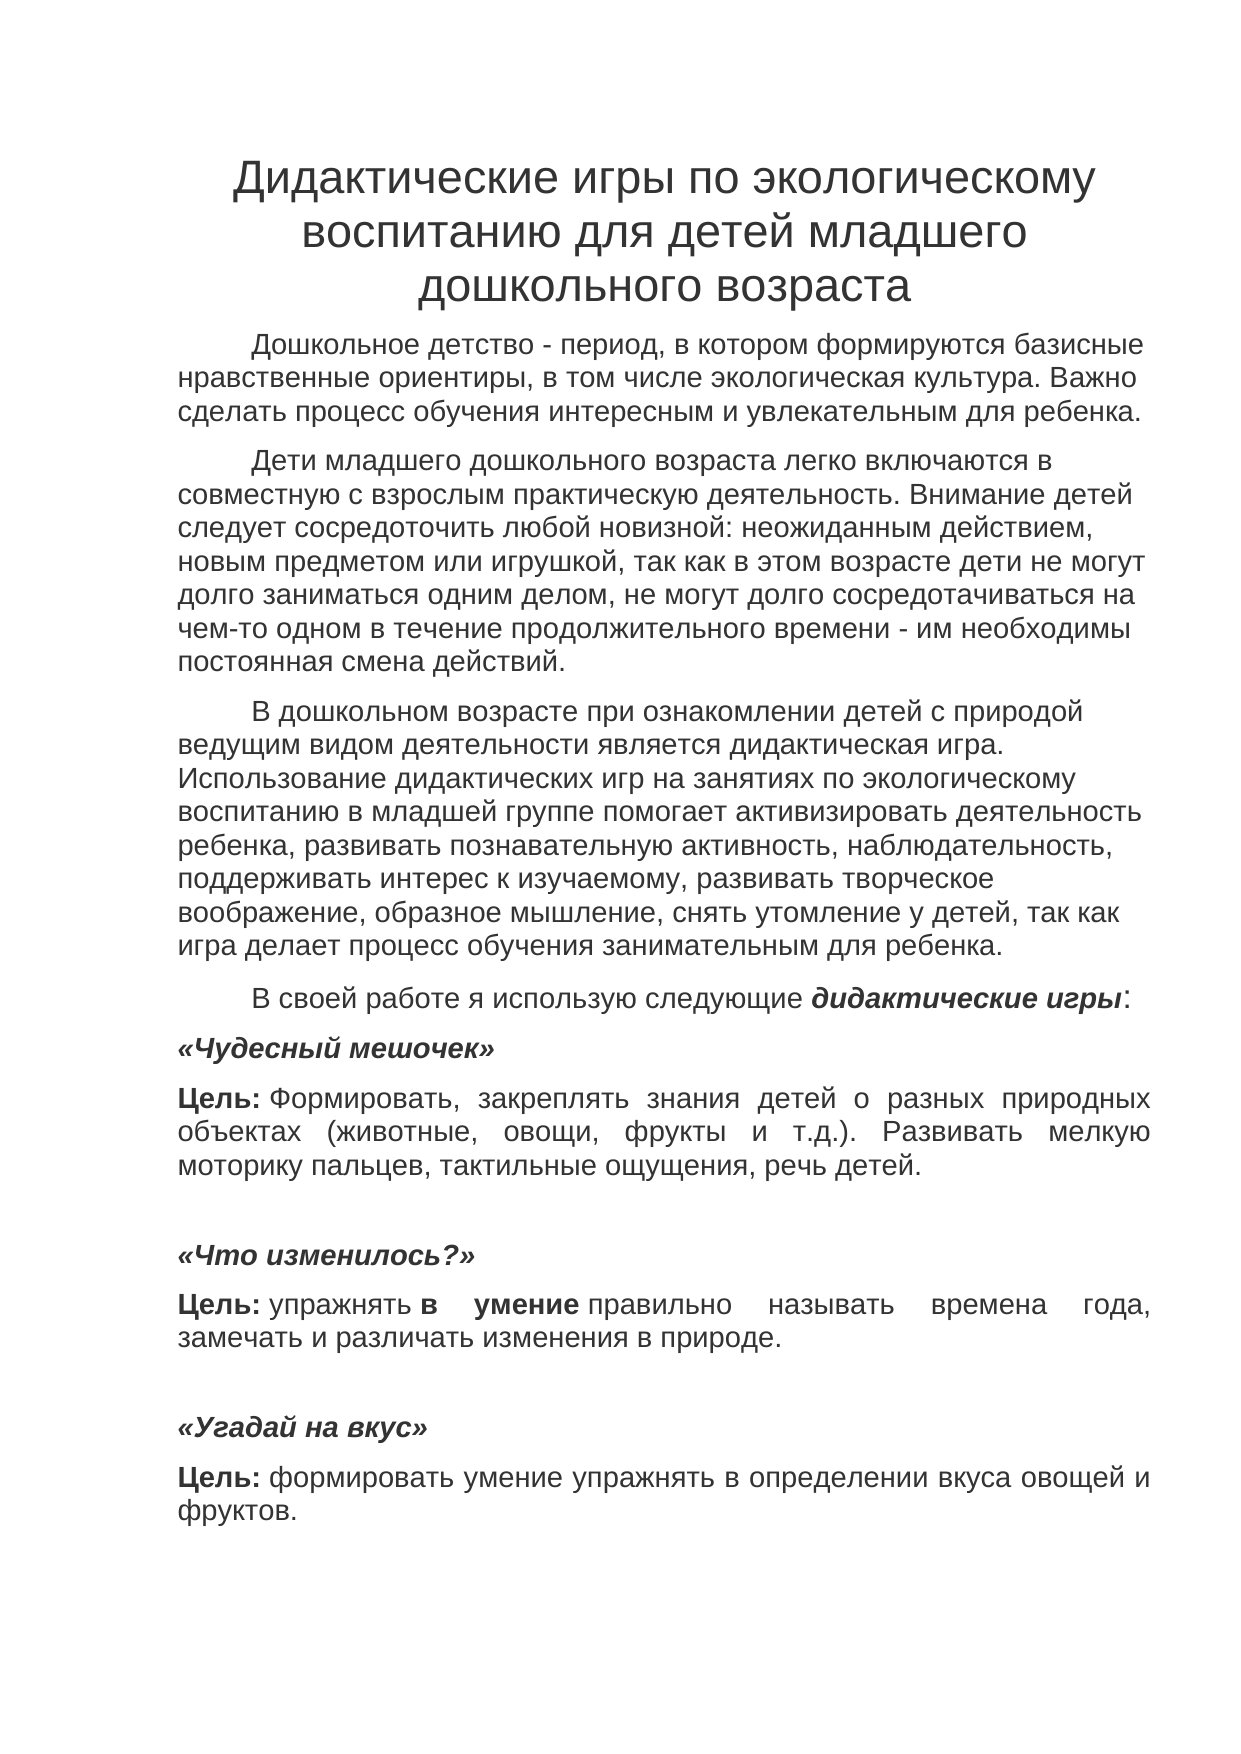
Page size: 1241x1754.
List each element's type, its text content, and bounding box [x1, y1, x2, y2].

text Цель: формировать умение упражнять в определении вкуса овощей и фруктов. [177, 1460, 1152, 1527]
text Дети младшего дошкольного возраста легко включаются в совместную с взрослым практическую деятельность. Внимание детей следует сосредоточить любой новизной: неожиданным действием, новым предметом или игрушкой, так как в этом возрасте дети не могут долго заниматься одним делом, не могут долго сосредотачиваться на чем-то одном в течение продолжительного времени - им необходимы постоянная смена действий. [177, 443, 1152, 678]
text Дошкольное детство - период, в котором формируются базисные нравственные ориентиры, в том числе экологическая культура. Важно сделать процесс обучения интересным и увлекательным для ребенка. [177, 327, 1152, 427]
text В своей работе я использую следующие дидактические игры: [177, 977, 1152, 1016]
text Дидактические игры по экологическому воспитанию для детей младшего дошкольного возраста [177, 149, 1152, 311]
text «Что изменилось?» [177, 1238, 1152, 1271]
text В дошкольном возрасте при ознакомлении детей с природой ведущим видом деятельности является дидактическая игра. Использование дидактических игр на занятиях по экологическому воспитанию в младшей группе помогает активизировать деятельность ребенка, развивать познавательную активность, наблюдательность, поддерживать интерес к изучаемому, развивать творческое воображение, образное мышление, снять утомление у детей, так как игра делает процесс обучения занимательным для ребенка. [177, 693, 1152, 962]
text «Чудесный мешочек» [177, 1032, 1152, 1065]
text Цель: Формировать, закреплять знания детей о разных природных объектах (животные, овощи, фрукты и т.д.). Развивать мелкую моторику пальцев, тактильные ощущения, речь детей. [177, 1081, 1152, 1181]
text «Угадай на вкус» [177, 1411, 1152, 1444]
text Цель: упражнять в умение правильно называть времена года, замечать и различать изменения в природе. [177, 1287, 1152, 1354]
